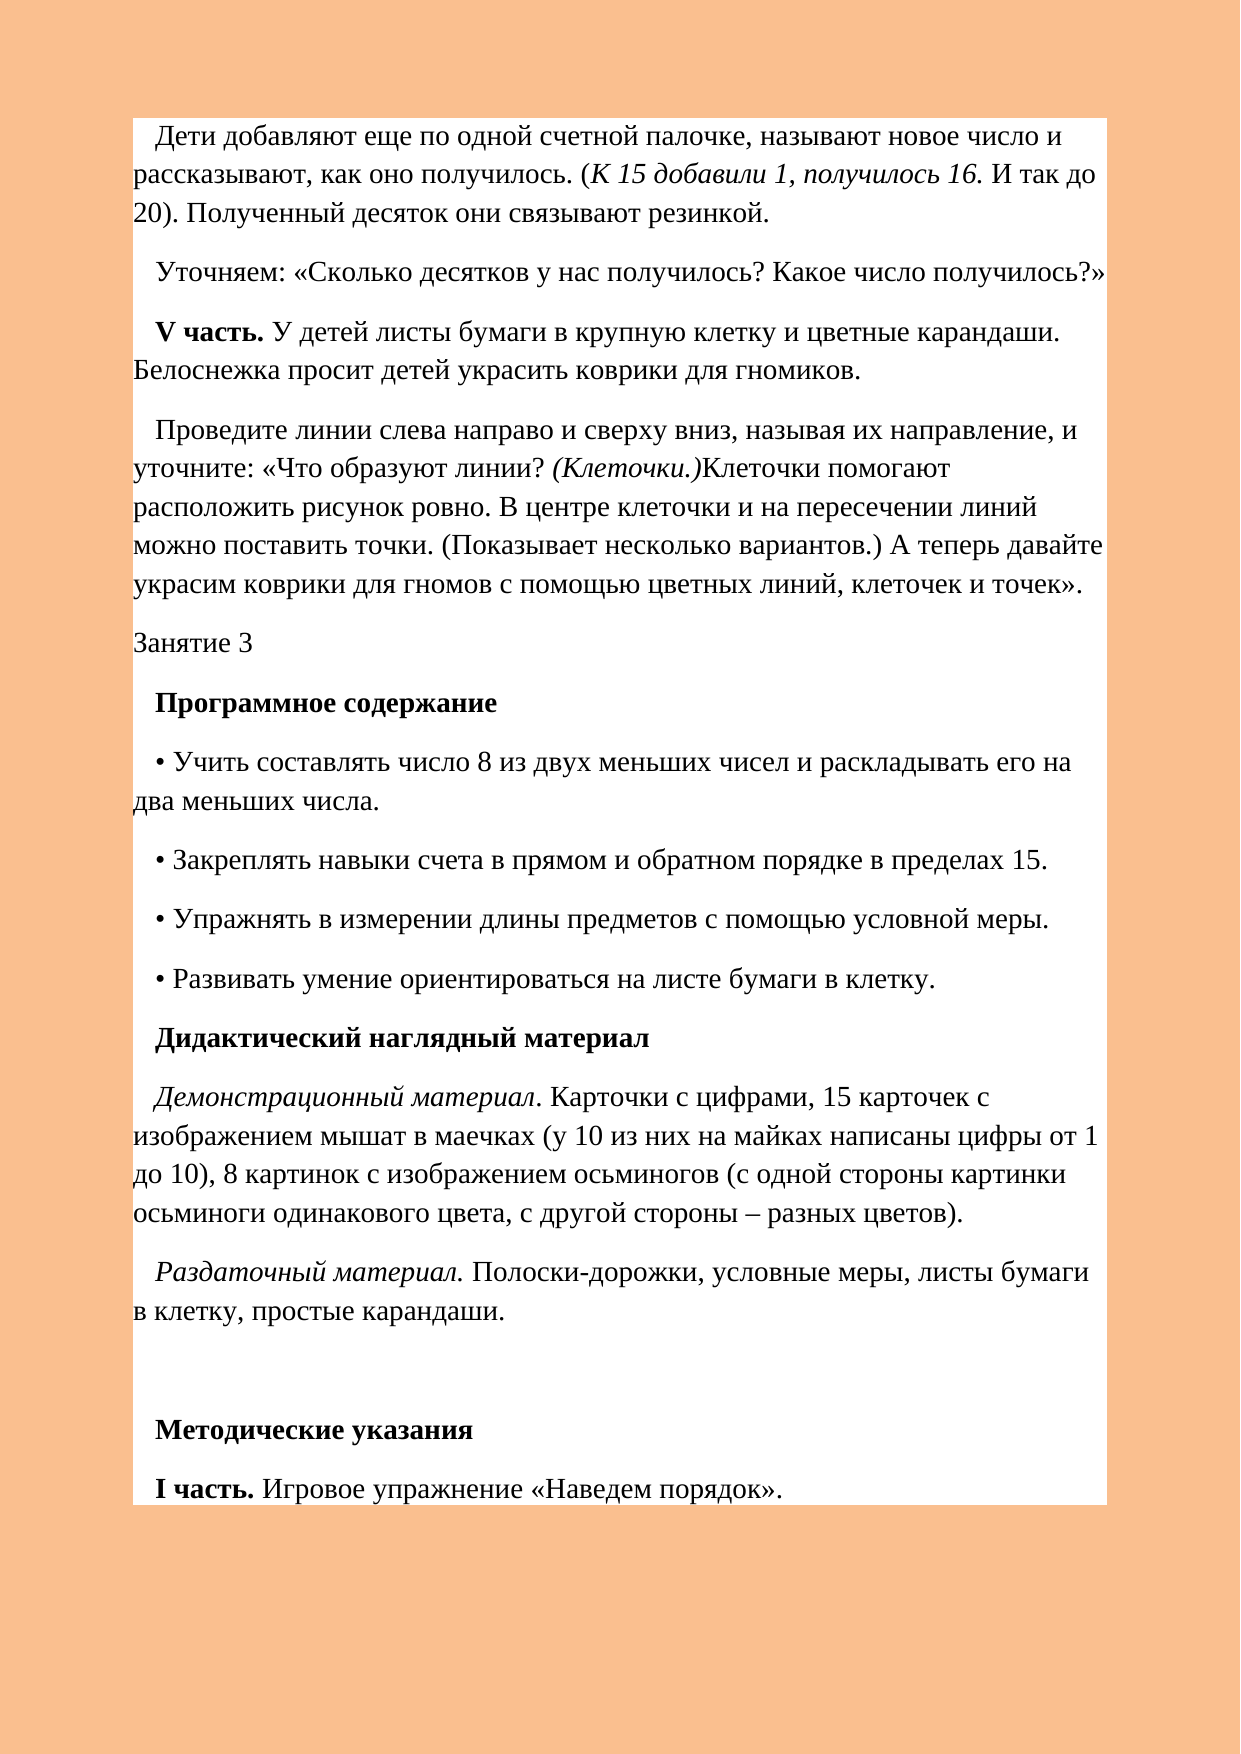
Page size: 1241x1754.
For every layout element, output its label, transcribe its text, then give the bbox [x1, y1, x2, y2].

text Методические указания [133, 1412, 1107, 1445]
text Проведите линии слева направо и сверху вниз, называя их направление, и уточните: «Что образуют линии? (Клеточки.)Клеточки помогают расположить рисунок ровно. В центре клеточки и на пересечении линий можно поставить точки. (Показывает несколько вариантов.) А теперь давайте украсим коврики для гномов с помощью цветных линий, клеточек и точек». [133, 412, 1107, 599]
text Раздаточный материал. Полоски-дорожки, условные меры, листы бумаги в клетку, простые карандаши. [133, 1254, 1107, 1327]
text • Закреплять навыки счета в прямом и обратном порядке в пределах 15. [133, 842, 1107, 876]
text Программное содержание [133, 685, 1107, 718]
text Демонстрационный материал. Карточки с цифрами, 15 карточек с изображением мышат в маечках (у 10 из них на майках написаны цифры от 1 до 10), 8 картинок с изображением осьминогов (с одной стороны картинки осьминоги одинакового цвета, с другой стороны – разных цветов). [133, 1079, 1107, 1229]
text Дидактический наглядный материал [133, 1020, 1107, 1054]
text Дети добавляют еще по одной счетной палочке, называют новое число и рассказывают, как оно получилось. (К 15 добавили 1, получилось 16. И так до 20). Полученный десяток они связывают резинкой. [133, 118, 1107, 229]
text V часть. У детей листы бумаги в крупную клетку и цветные карандаши. Белоснежка просит детей украсить коврики для гномиков. [133, 314, 1107, 386]
text • Упражнять в измерении длины предметов с помощью условной меры. [133, 901, 1107, 935]
text • Учить составлять число 8 из двух меньших чисел и раскладывать его на два меньших числа. [133, 744, 1107, 816]
text Уточняем: «Сколько десятков у нас получилось? Какое число получилось?» [133, 254, 1107, 288]
text • Развивать умение ориентироваться на листе бумаги в клетку. [133, 961, 1107, 994]
text I часть. Игровое упражнение «Наведем порядок». [133, 1471, 1107, 1505]
text Занятие 3 [133, 625, 1107, 659]
